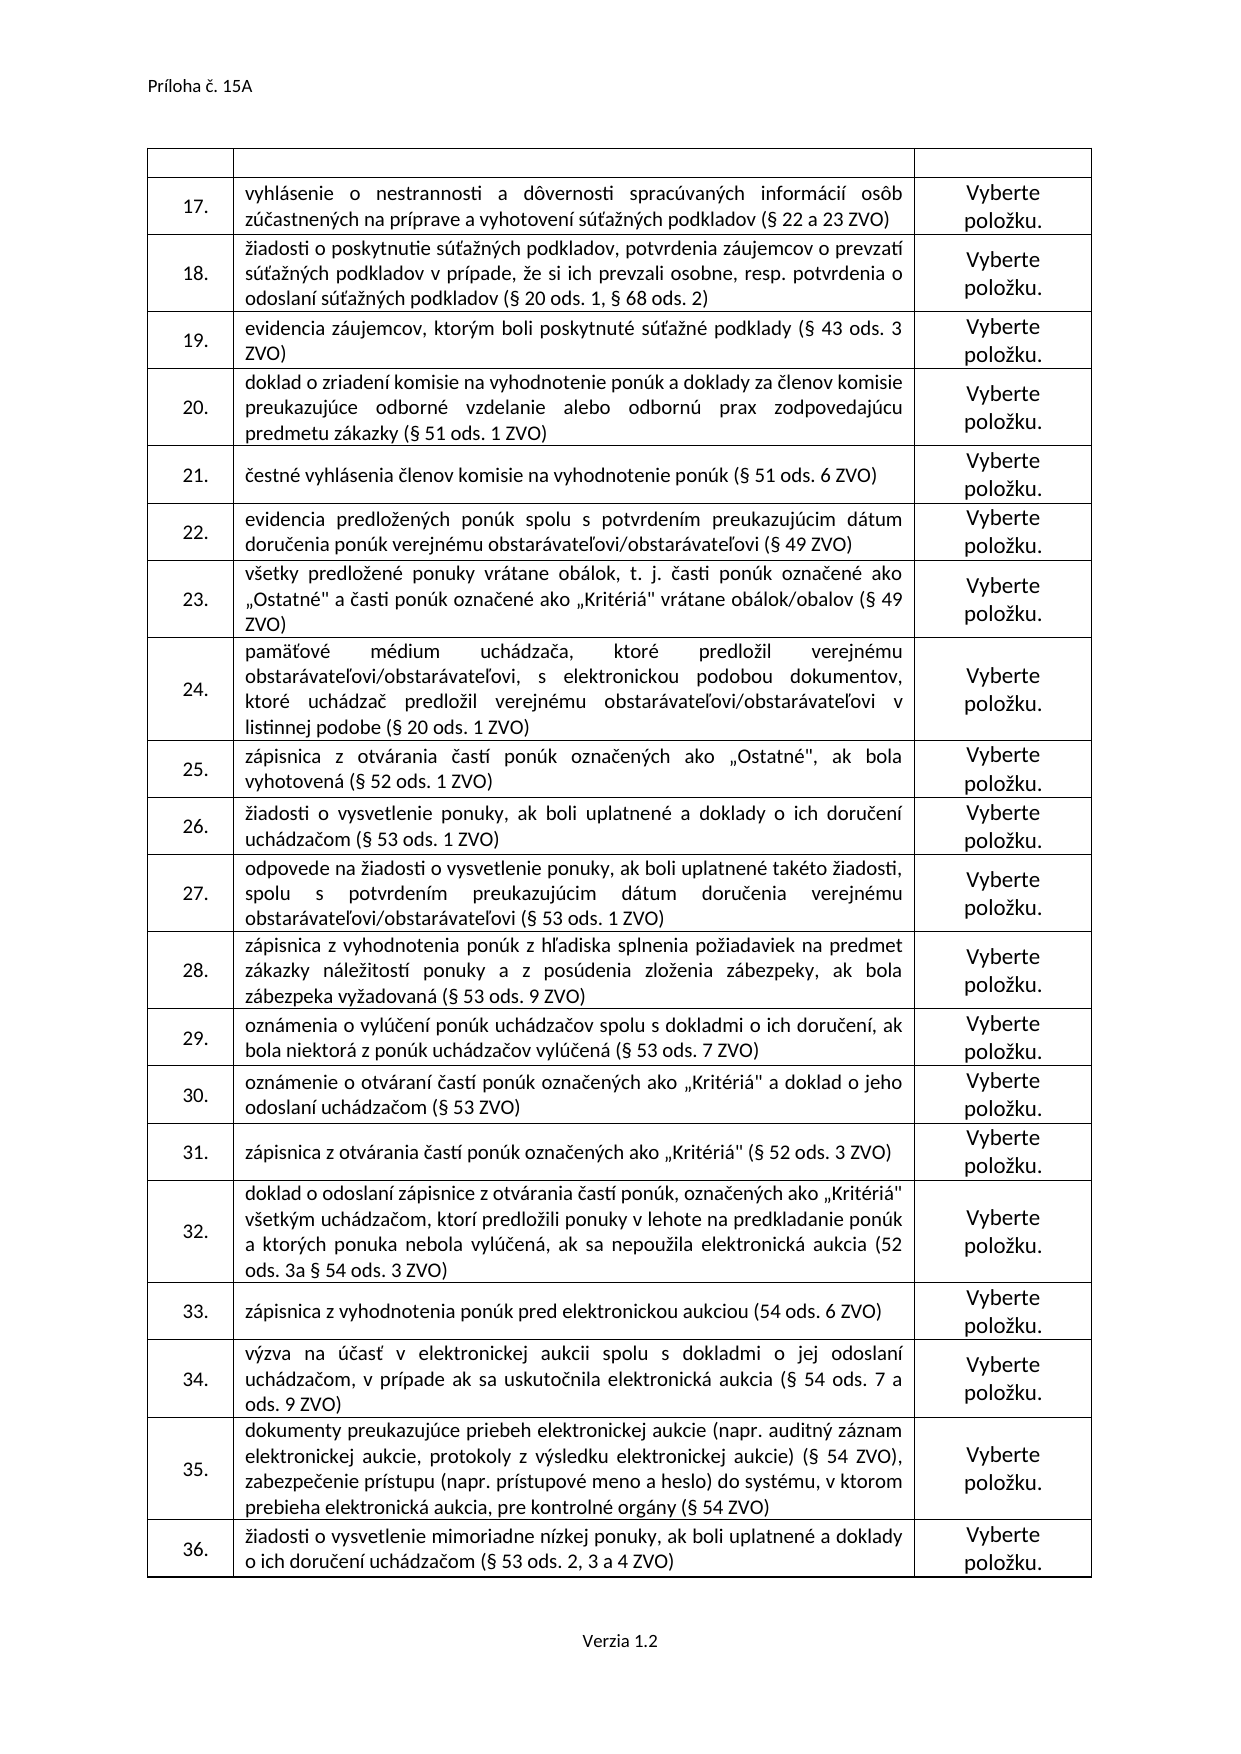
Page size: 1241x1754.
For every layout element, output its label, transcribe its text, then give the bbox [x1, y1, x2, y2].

table_cell [148, 1124, 233, 1179]
table_cell zápisnica z otvárania častí ponúk označených ako „Ostatné", ak bola vyhotovená (§ 52 ods. 1 ZVO) [234, 741, 914, 797]
table_cell [148, 932, 233, 1008]
table_cell doklad o odoslaní zápisnice z otvárania častí ponúk, označených ako „Kritériá" všetkým uchádzačom, ktorí predložili ponuky v lehote na predkladanie ponúk a ktorých ponuka nebola vylúčená, ak sa nepoužila elektronická aukcia (52 ods. 3a § 54 ods. 3 ZVO) [234, 1181, 914, 1282]
table_cell doklad o zriadení komisie na vyhodnotenie ponúk a doklady za členov komisie preukazujúce odborné vzdelanie alebo odbornú prax zodpovedajúcu predmetu zákazky (§ 51 ods. 1 ZVO) [234, 369, 914, 445]
table_cell žiadosti o poskytnutie súťažných podkladov, potvrdenia záujemcov o prevzatí súťažných podkladov v prípade, že si ich prevzali osobne, resp. potvrdenia o odoslaní súťažných podkladov (§ 20 ods. 1, § 68 ods. 2) [234, 235, 914, 311]
table_cell [148, 741, 233, 797]
table_cell [148, 1283, 233, 1339]
table_cell [148, 369, 233, 445]
table_cell [148, 1520, 233, 1576]
table_cell zápisnica z otvárania častí ponúk označených ako „Kritériá" (§ 52 ods. 3 ZVO) [234, 1124, 914, 1179]
table_cell [148, 446, 233, 502]
table_cell [148, 504, 233, 559]
table_cell [148, 1418, 233, 1519]
table_cell [148, 178, 233, 234]
table_cell evidencia predložených ponúk spolu s potvrdením preukazujúcim dátum doručenia ponúk verejnému obstarávateľovi/obstarávateľovi (§ 49 ZVO) [234, 504, 914, 559]
table_cell [148, 312, 233, 368]
table_cell výzva na účasť v elektronickej aukcii spolu s dokladmi o jej odoslaní uchádzačom, v prípade ak sa uskutočnila elektronická aukcia (§ 54 ods. 7 a ods. 9 ZVO) [234, 1340, 914, 1417]
table_cell dokumenty preukazujúce priebeh elektronickej aukcie (napr. auditný záznam elektronickej aukcie, protokoly z výsledku elektronickej aukcie) (§ 54 ZVO), zabezpečenie prístupu (napr. prístupové meno a heslo) do systému, v ktorom prebieha elektronická aukcia, pre kontrolné orgány (§ 54 ZVO) [234, 1418, 914, 1519]
table_cell [148, 1340, 233, 1417]
table_cell [148, 235, 233, 311]
table_cell [148, 561, 233, 637]
table_cell [148, 1066, 233, 1122]
table_cell zápisnica z vyhodnotenia ponúk pred elektronickou aukciou (54 ods. 6 ZVO) [234, 1283, 914, 1339]
table_cell čestné vyhlásenia členov komisie na vyhodnotenie ponúk (§ 51 ods. 6 ZVO) [234, 446, 914, 502]
table_cell žiadosti o vysvetlenie ponuky, ak boli uplatnené a doklady o ich doručení uchádzačom (§ 53 ods. 1 ZVO) [234, 798, 914, 854]
table_cell [148, 149, 233, 177]
table_cell všetky predložené ponuky vrátane obálok, t. j. časti ponúk označené ako „Ostatné" a časti ponúk označené ako „Kritériá" vrátane obálok/obalov (§ 49 ZVO) [234, 561, 914, 637]
table_cell [148, 1181, 233, 1282]
table_cell oznámenie o otváraní častí ponúk označených ako „Kritériá" a doklad o jeho odoslaní uchádzačom (§ 53 ZVO) [234, 1066, 914, 1122]
table_cell oznámenia o vylúčení ponúk uchádzačov spolu s dokladmi o ich doručení, ak bola niektorá z ponúk uchádzačov vylúčená (§ 53 ods. 7 ZVO) [234, 1009, 914, 1065]
table_cell [148, 798, 233, 854]
table_cell evidencia záujemcov, ktorým boli poskytnuté súťažné podklady (§ 43 ods. 3 ZVO) [234, 312, 914, 368]
table_cell pamäťové médium uchádzača, ktoré predložil verejnému obstarávateľovi/obstarávateľovi, s elektronickou podobou dokumentov, ktoré uchádzač predložil verejnému obstarávateľovi/obstarávateľovi v listinnej podobe (§ 20 ods. 1 ZVO) [234, 638, 914, 739]
table_cell odpovede na žiadosti o vysvetlenie ponuky, ak boli uplatnené takéto žiadosti, spolu s potvrdením preukazujúcim dátum doručenia verejnému obstarávateľovi/obstarávateľovi (§ 53 ods. 1 ZVO) [234, 855, 914, 931]
table_cell [148, 1009, 233, 1065]
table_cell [234, 149, 914, 177]
table_cell žiadosti o vysvetlenie mimoriadne nízkej ponuky, ak boli uplatnené a doklady o ich doručení uchádzačom (§ 53 ods. 2, 3 a 4 ZVO) [234, 1520, 914, 1576]
table_cell vyhlásenie o nestrannosti a dôvernosti spracúvaných informácií osôb zúčastnených na príprave a vyhotovení súťažných podkladov (§ 22 a 23 ZVO) [234, 178, 914, 234]
table_cell [148, 855, 233, 931]
table_cell [148, 638, 233, 739]
table_cell zápisnica z vyhodnotenia ponúk z hľadiska splnenia požiadaviek na predmet zákazky náležitostí ponuky a z posúdenia zloženia zábezpeky, ak bola zábezpeka vyžadovaná (§ 53 ods. 9 ZVO) [234, 932, 914, 1008]
